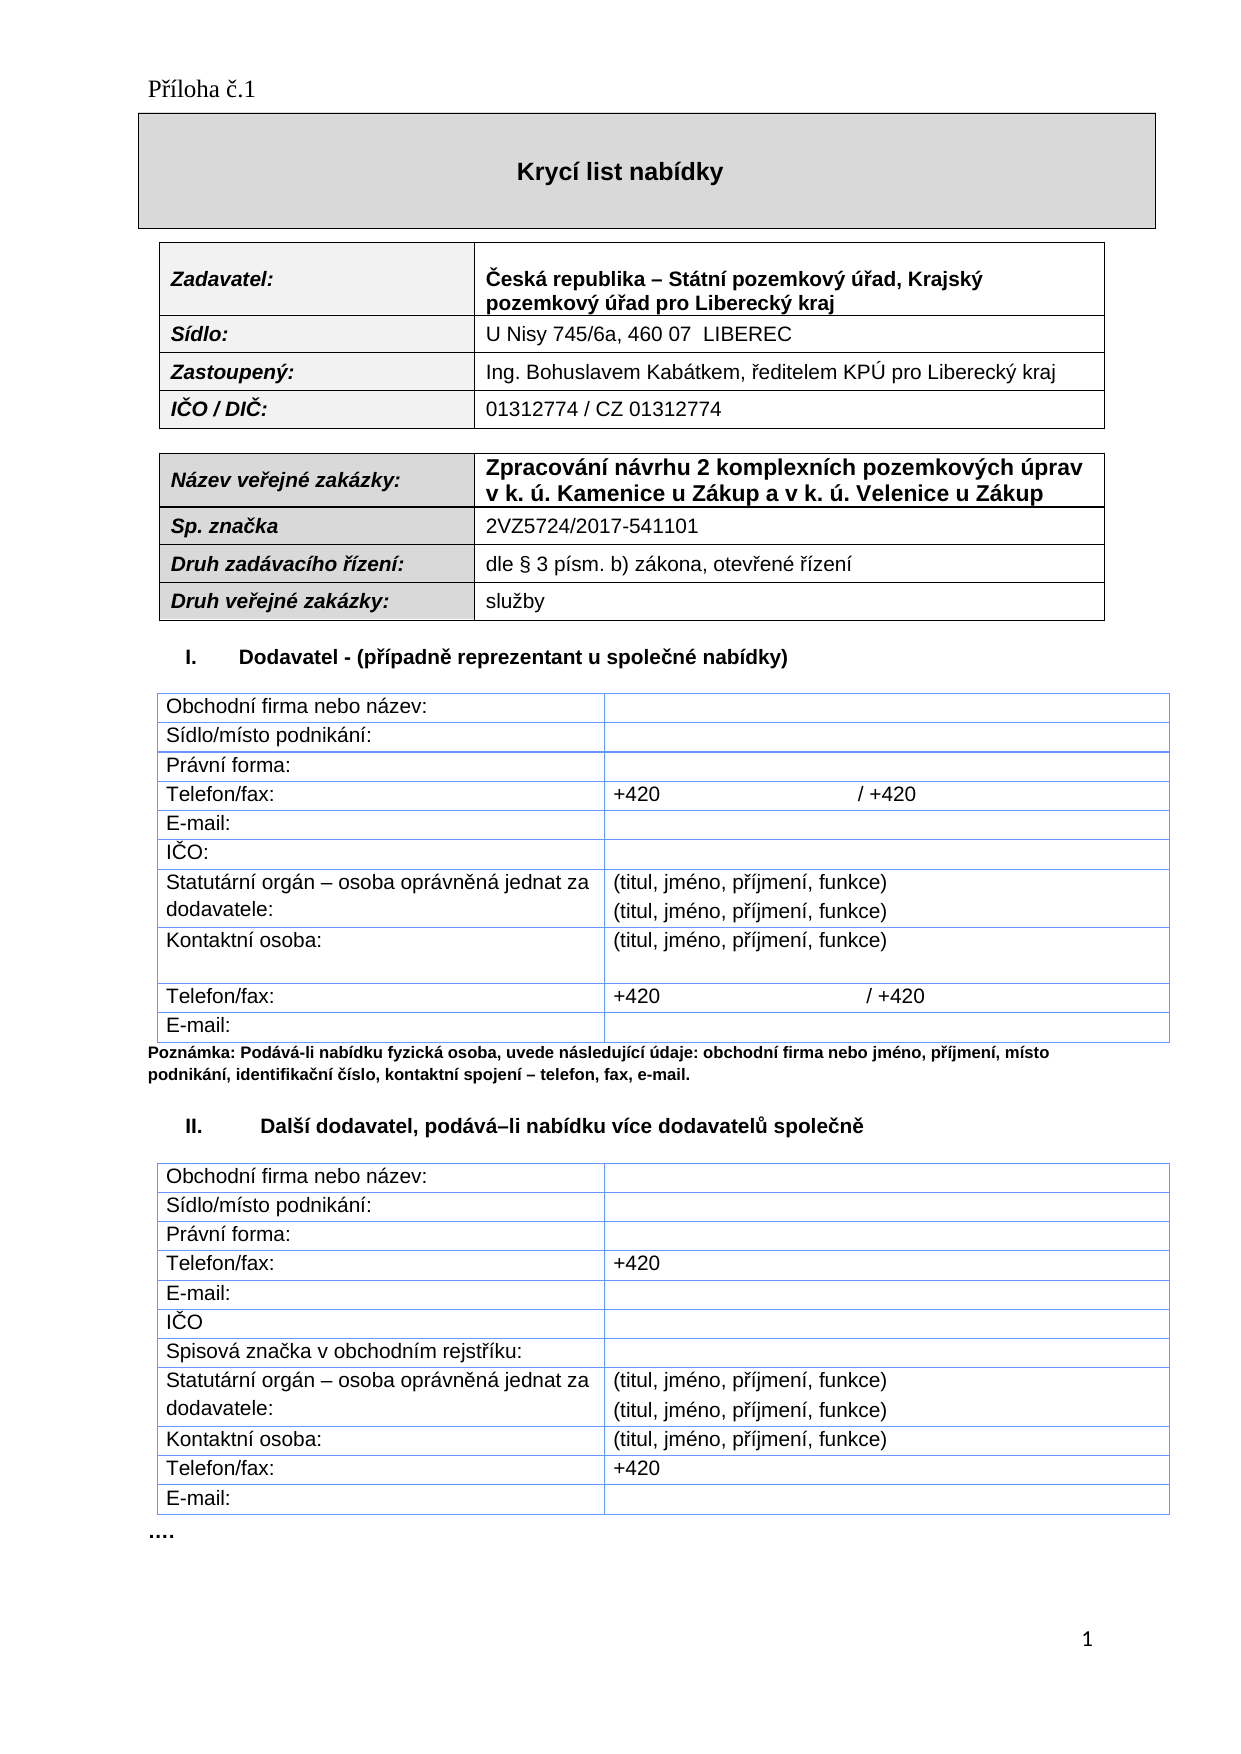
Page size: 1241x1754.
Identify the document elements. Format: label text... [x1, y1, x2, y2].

table_cell E-mail: [158, 811, 604, 839]
table_cell Statutární orgán – osoba oprávněná jednat za dodavatele: [158, 1368, 604, 1426]
table_header Zadavatel: [160, 243, 474, 314]
table_cell [605, 1193, 1169, 1221]
table_cell [605, 840, 1169, 868]
list Dodavatel - (případně reprezentant u společné nabídky) [185, 644, 1093, 668]
table_header Obchodní firma nebo název: [158, 694, 604, 722]
text Poznámka: Podává-li nabídku fyzická osoba, uvede následující údaje: obchodní firma nebo jméno, příjmení, místo podnikání, identifikační číslo, kontaktní spojení – telefon, fax, e-mail. [148, 1043, 1093, 1084]
table_cell E-mail: [158, 1485, 604, 1514]
list Další dodavatel, podává–li nabídku více dodavatelů společně [185, 1114, 1093, 1138]
table_cell Právní forma: [158, 1222, 604, 1250]
table_cell 01312774 / CZ 01312774 [475, 391, 1104, 428]
table_cell Druh veřejné zakázky: [160, 583, 474, 619]
table_cell [605, 1310, 1169, 1338]
table_cell (titul, jméno, příjmení, funkce) [605, 870, 1169, 898]
table_cell U Nisy 745/6a, 460 07 LIBEREC [475, 316, 1104, 352]
table_cell dle § 3 písm. b) zákona, otevřené řízení [475, 545, 1104, 582]
table_cell Právní forma: [158, 753, 604, 781]
table_cell Telefon/fax: [158, 984, 604, 1012]
table_cell [605, 1281, 1169, 1309]
table_header [605, 1164, 1169, 1192]
table_cell IČO: [158, 840, 604, 868]
table_cell Telefon/fax: [158, 1456, 604, 1484]
table_cell Sídlo/místo podnikání: [158, 1193, 604, 1221]
table_cell Sídlo/místo podnikání: [158, 723, 604, 751]
table_cell Spisová značka v obchodním rejstříku: [158, 1339, 604, 1367]
table_cell Zastoupený: [160, 353, 474, 390]
table_cell (titul, jméno, příjmení, funkce) [605, 1368, 1169, 1397]
table_cell [605, 811, 1169, 839]
table_cell +420 / +420 [605, 984, 1169, 1012]
table_cell Sídlo: [160, 316, 474, 352]
table_cell [605, 1339, 1169, 1367]
table_cell Telefon/fax: [158, 782, 604, 810]
table_cell Ing. Bohuslavem Kabátkem, ředitelem KPÚ pro Liberecký kraj [475, 353, 1104, 390]
table_cell [605, 723, 1169, 751]
table_cell IČO [158, 1310, 604, 1338]
table_cell Statutární orgán – osoba oprávněná jednat za dodavatele: [158, 870, 604, 927]
table_header Název veřejné zakázky: [160, 454, 474, 506]
table_header Zpracování návrhu 2 komplexních pozemkových úprav v k. ú. Kamenice u Zákup a v k. ú. Velenice u Zákup [475, 454, 1104, 506]
table_cell +420 [605, 1251, 1169, 1279]
table_header Česká republika – Státní pozemkový úřad, Krajský pozemkový úřad pro Liberecký kraj [475, 243, 1104, 314]
table_cell [605, 1222, 1169, 1250]
table_cell 2VZ5724/2017-541101 [475, 508, 1104, 544]
table_header [605, 694, 1169, 722]
table_cell E-mail: [158, 1281, 604, 1309]
table_cell (titul, jméno, příjmení, funkce) [605, 1427, 1169, 1455]
table_cell (titul, jméno, příjmení, funkce) [605, 898, 1169, 927]
table_cell E-mail: [158, 1013, 604, 1042]
table_cell Kontaktní osoba: [158, 928, 604, 983]
table_cell Telefon/fax: [158, 1251, 604, 1279]
text …. [148, 1515, 1093, 1544]
table_cell Kontaktní osoba: [158, 1427, 604, 1455]
table_cell (titul, jméno, příjmení, funkce) [605, 1397, 1169, 1426]
table_cell služby [475, 583, 1104, 619]
table_cell +420 [605, 1456, 1169, 1484]
table_header Obchodní firma nebo název: [158, 1164, 604, 1192]
table_cell +420 / +420 [605, 782, 1169, 810]
table_cell [605, 1013, 1169, 1042]
table_cell (titul, jméno, příjmení, funkce) [605, 928, 1169, 983]
table_cell Druh zadávacího řízení: [160, 545, 474, 582]
text Krycí list nabídky [139, 154, 1155, 186]
table_cell Sp. značka [160, 508, 474, 544]
table_cell [605, 753, 1169, 781]
table_cell [605, 1485, 1169, 1514]
table_cell IČO / DIČ: [160, 391, 474, 428]
